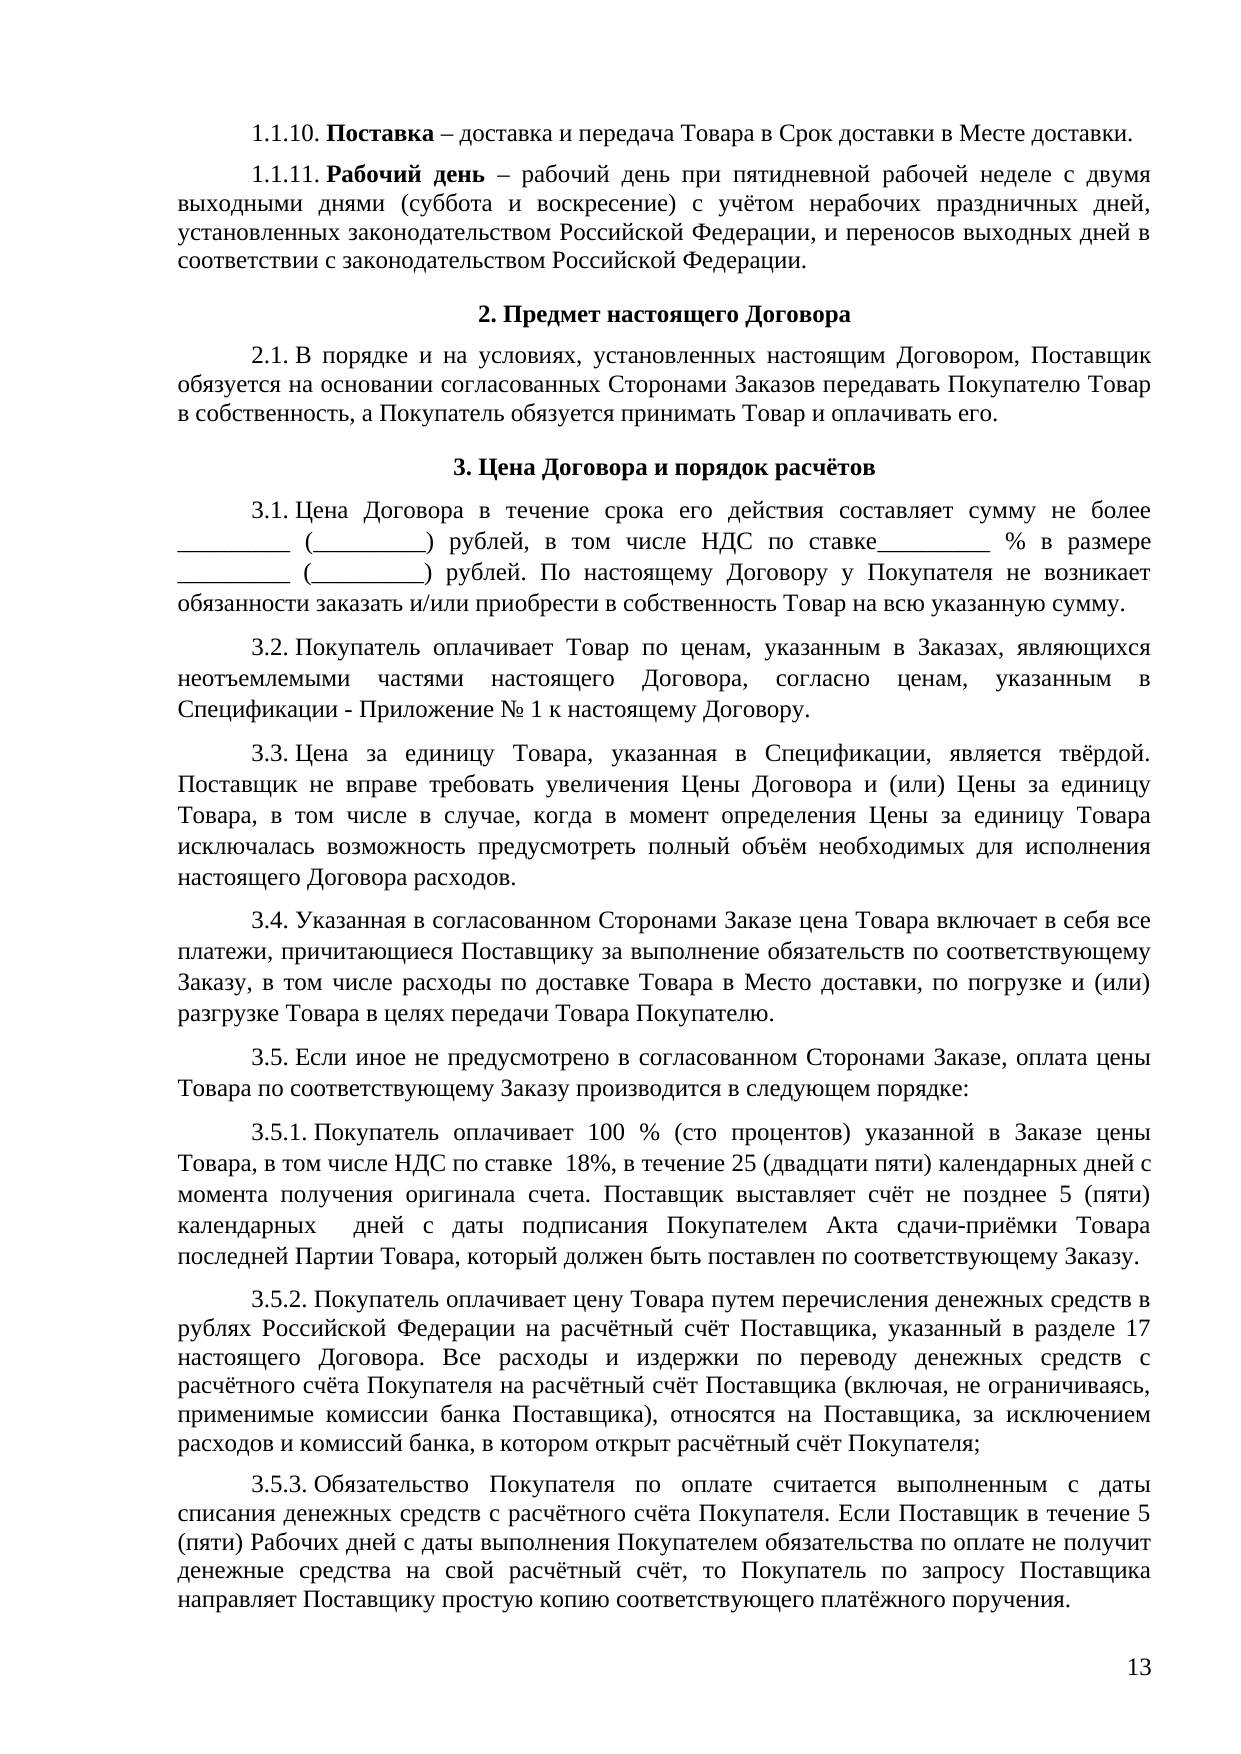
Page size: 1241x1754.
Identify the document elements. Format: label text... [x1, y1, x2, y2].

list Предмет настоящего Договора [177, 299, 1152, 328]
list Обязательство Покупателя по оплате считается выполненным с даты списания денежных средств с расчётного счёта Покупателя. Если Поставщик в течение 5 (пяти) Рабочих дней с даты выполнения Покупателем обязательства по оплате не получит денежные средства на свой расчётный счёт, то Покупатель по запросу Поставщика направляет Поставщику простую копию соответствующего платёжного поручения. [177, 1469, 1152, 1613]
list Цена за единицу Товара, указанная в Спецификации, является твёрдой. Поставщик не вправе требовать увеличения Цены Договора и (или) Цены за единицу Товара, в том числе в случае, когда в момент определения Цены за единицу Товара исключалась возможность предусмотреть полный объём необходимых для исполнения настоящего Договора расходов. [177, 738, 1152, 891]
list Покупатель оплачивает Товар по ценам, указанным в Заказах, являющихся неотъемлемыми частями настоящего Договора, согласно ценам, указанным в Спецификации - Приложение № 1 к настоящему Договору. [177, 632, 1152, 723]
list Рабочий день – рабочий день при пятидневной рабочей неделе с двумя выходными днями (суббота и воскресение) с учётом нерабочих праздничных дней, установленных законодательством Российской Федерации, и переносов выходных дней в соответствии с законодательством Российской Федерации. [177, 159, 1152, 274]
list В порядке и на условиях, установленных настоящим Договором, Поставщик обязуется на основании согласованных Сторонами Заказов передавать Покупателю Товар в собственность, а Покупатель обязуется принимать Товар и оплачивать его. [177, 341, 1152, 427]
list Покупатель оплачивает 100 % (сто процентов) указанной в Заказе цены Товара, в том числе НДС по ставке 18%, в течение 25 (двадцати пяти) календарных дней с момента получения оригинала счета. Поставщик выставляет счёт не позднее 5 (пяти) календарных дней с даты подписания Покупателем Акта сдачи-приёмки Товара последней Партии Товара, который должен быть поставлен по соответствующему Заказу. [177, 1117, 1152, 1269]
list Цена Договора в течение срока его действия составляет сумму не более _________ (_________) рублей, в том числе НДС по ставке_________ % в размере _________ (_________) рублей. По настоящему Договору у Покупателя не возникает обязанности заказать и/или приобрести в собственность Товар на всю указанную сумму. [177, 495, 1152, 617]
list Цена Договора и порядок расчётов [177, 452, 1152, 481]
list Указанная в согласованном Сторонами Заказе цена Товара включает в себя все платежи, причитающиеся Поставщику за выполнение обязательств по соответствующему Заказу, в том числе расходы по доставке Товара в Место доставки, по погрузке и (или) разгрузке Товара в целях передачи Товара Покупателю. [177, 905, 1152, 1027]
list Если иное не предусмотрено в согласованном Сторонами Заказе, оплата цены Товара по соответствующему Заказу производится в следующем порядке: [177, 1042, 1152, 1102]
list Поставка – доставка и передача Товара в Срок доставки в Месте доставки. [177, 118, 1152, 147]
list Покупатель оплачивает цену Товара путем перечисления денежных средств в рублях Российской Федерации на расчётный счёт Поставщика, указанный в разделе 17 настоящего Договора. Все расходы и издержки по переводу денежных средств с расчётного счёта Покупателя на расчётный счёт Поставщика (включая, не ограничиваясь, применимые комиссии банка Поставщика), относятся на Поставщика, за исключением расходов и комиссий банка, в котором открыт расчётный счёт Покупателя; [177, 1284, 1152, 1457]
